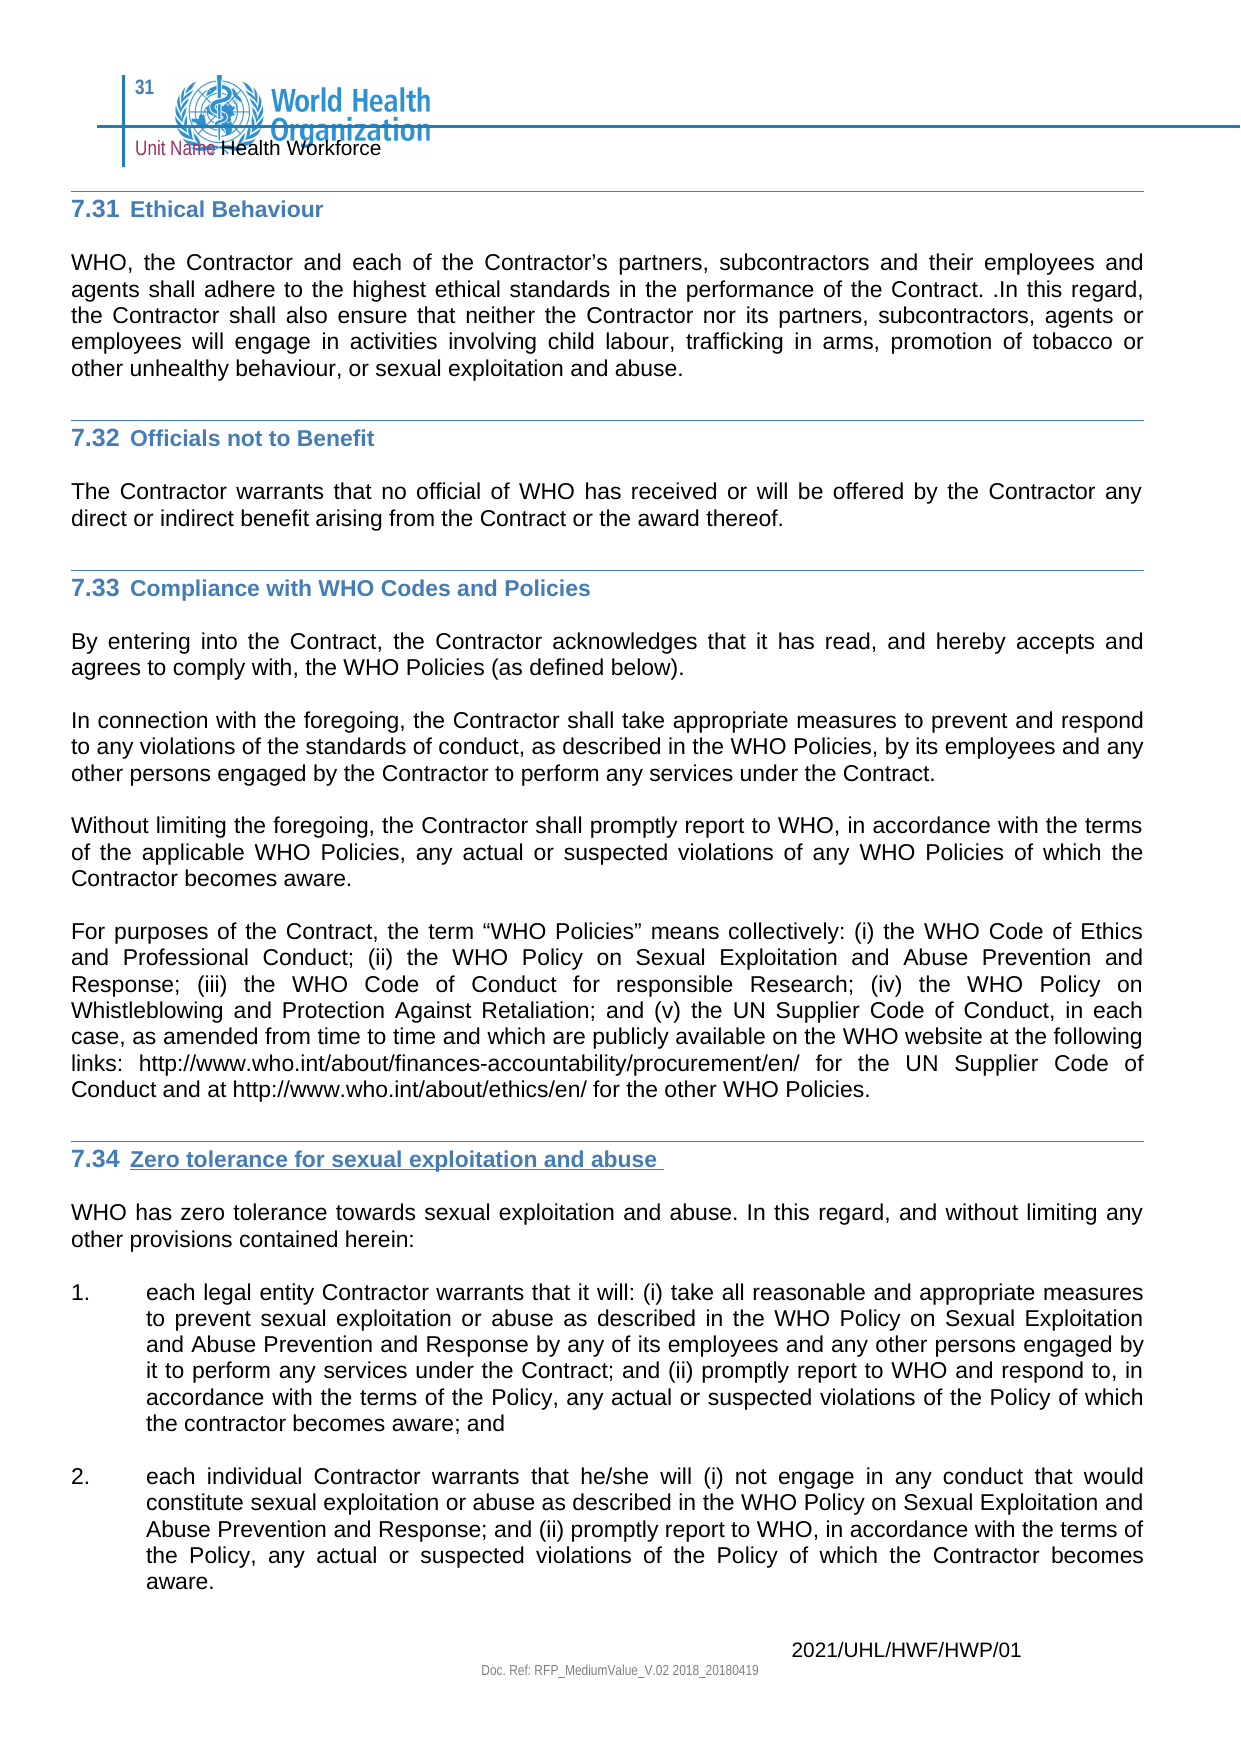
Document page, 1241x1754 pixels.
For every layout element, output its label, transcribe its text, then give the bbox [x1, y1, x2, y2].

text The Contractor warrants that no official of WHO has received or will be offered by the Contractor any direct or indirect benefit arising from the Contract or the award thereof. [71, 478, 1144, 531]
subtitle Zero tolerance for sexual exploitation and abuse [71, 1142, 1144, 1173]
text WHO, the Contractor and each of the Contractor’s partners, subcontractors and their employees and agents shall adhere to the highest ethical standards in the performance of the Contract. .In this regard, the Contractor shall also ensure that neither the Contractor nor its partners, subcontractors, agents or employees will engage in activities involving child labour, trafficking in arms, promotion of tobacco or other unhealthy behaviour, or sexual exploitation and abuse. [71, 249, 1144, 381]
text By entering into the Contract, the Contractor acknowledges that it has read, and hereby accepts and agrees to comply with, the WHO Policies (as defined below). [71, 628, 1144, 681]
text Without limiting the foregoing, the Contractor shall promptly report to WHO, in accordance with the terms of the applicable WHO Policies, any actual or suspected violations of any WHO Policies of which the Contractor becomes aware. [71, 812, 1144, 891]
picture [343, 145, 349, 154]
text In connection with the foregoing, the Contractor shall take appropriate measures to prevent and respond to any violations of the standards of conduct, as described in the WHO Policies, by its employees and any other persons engaged by the Contractor to perform any services under the Contract. [71, 707, 1144, 786]
subtitle Ethical Behaviour [71, 192, 1144, 223]
picture [309, 145, 315, 154]
subtitle Compliance with WHO Codes and Policies [71, 571, 1144, 602]
picture [272, 145, 277, 154]
list each individual Contractor warrants that he/she will (i) not engage in any conduct that would constitute sexual exploitation or abuse as described in the WHO Policy on Sexual Exploitation and Abuse Prevention and Response; and (ii) promptly report to WHO, in accordance with the terms of the Policy, any actual or suspected violations of the Policy of which the Contractor becomes aware. [71, 1463, 1144, 1595]
text WHO has zero tolerance towards sexual exploitation and abuse. In this regard, and without limiting any other provisions contained herein: [71, 1199, 1144, 1252]
picture [224, 148, 231, 154]
picture [175, 75, 430, 125]
list each legal entity Contractor warrants that it will: (i) take all reasonable and appropriate measures to prevent sexual exploitation or abuse as described in the WHO Policy on Sexual Exploitation and Abuse Prevention and Response by any of its employees and any other persons engaged by it to perform any services under the Contract; and (ii) promptly report to WHO and respond to, in accordance with the terms of the Policy, any actual or suspected violations of the Policy of which the contractor becomes aware; and [71, 1278, 1144, 1437]
picture [293, 144, 299, 154]
picture [175, 128, 430, 154]
text For purposes of the Contract, the term “WHO Policies” means collectively: (i) the WHO Code of Ethics and Professional Conduct; (ii) the WHO Policy on Sexual Exploitation and Abuse Prevention and Response; (iii) the WHO Code of Conduct for responsible Research; (iv) the WHO Policy on Whistleblowing and Protection Against Retaliation; and (v) the UN Supplier Code of Conduct, in each case, as amended from time to time and which are publicly available on the WHO website at the following links: http://www.who.int/about/finances-accountability/procurement/en/ for the UN Supplier Code of Conduct and at http://www.who.int/about/ethics/en/ for the other WHO Policies. [71, 918, 1144, 1102]
subtitle Officials not to Benefit [71, 421, 1144, 452]
